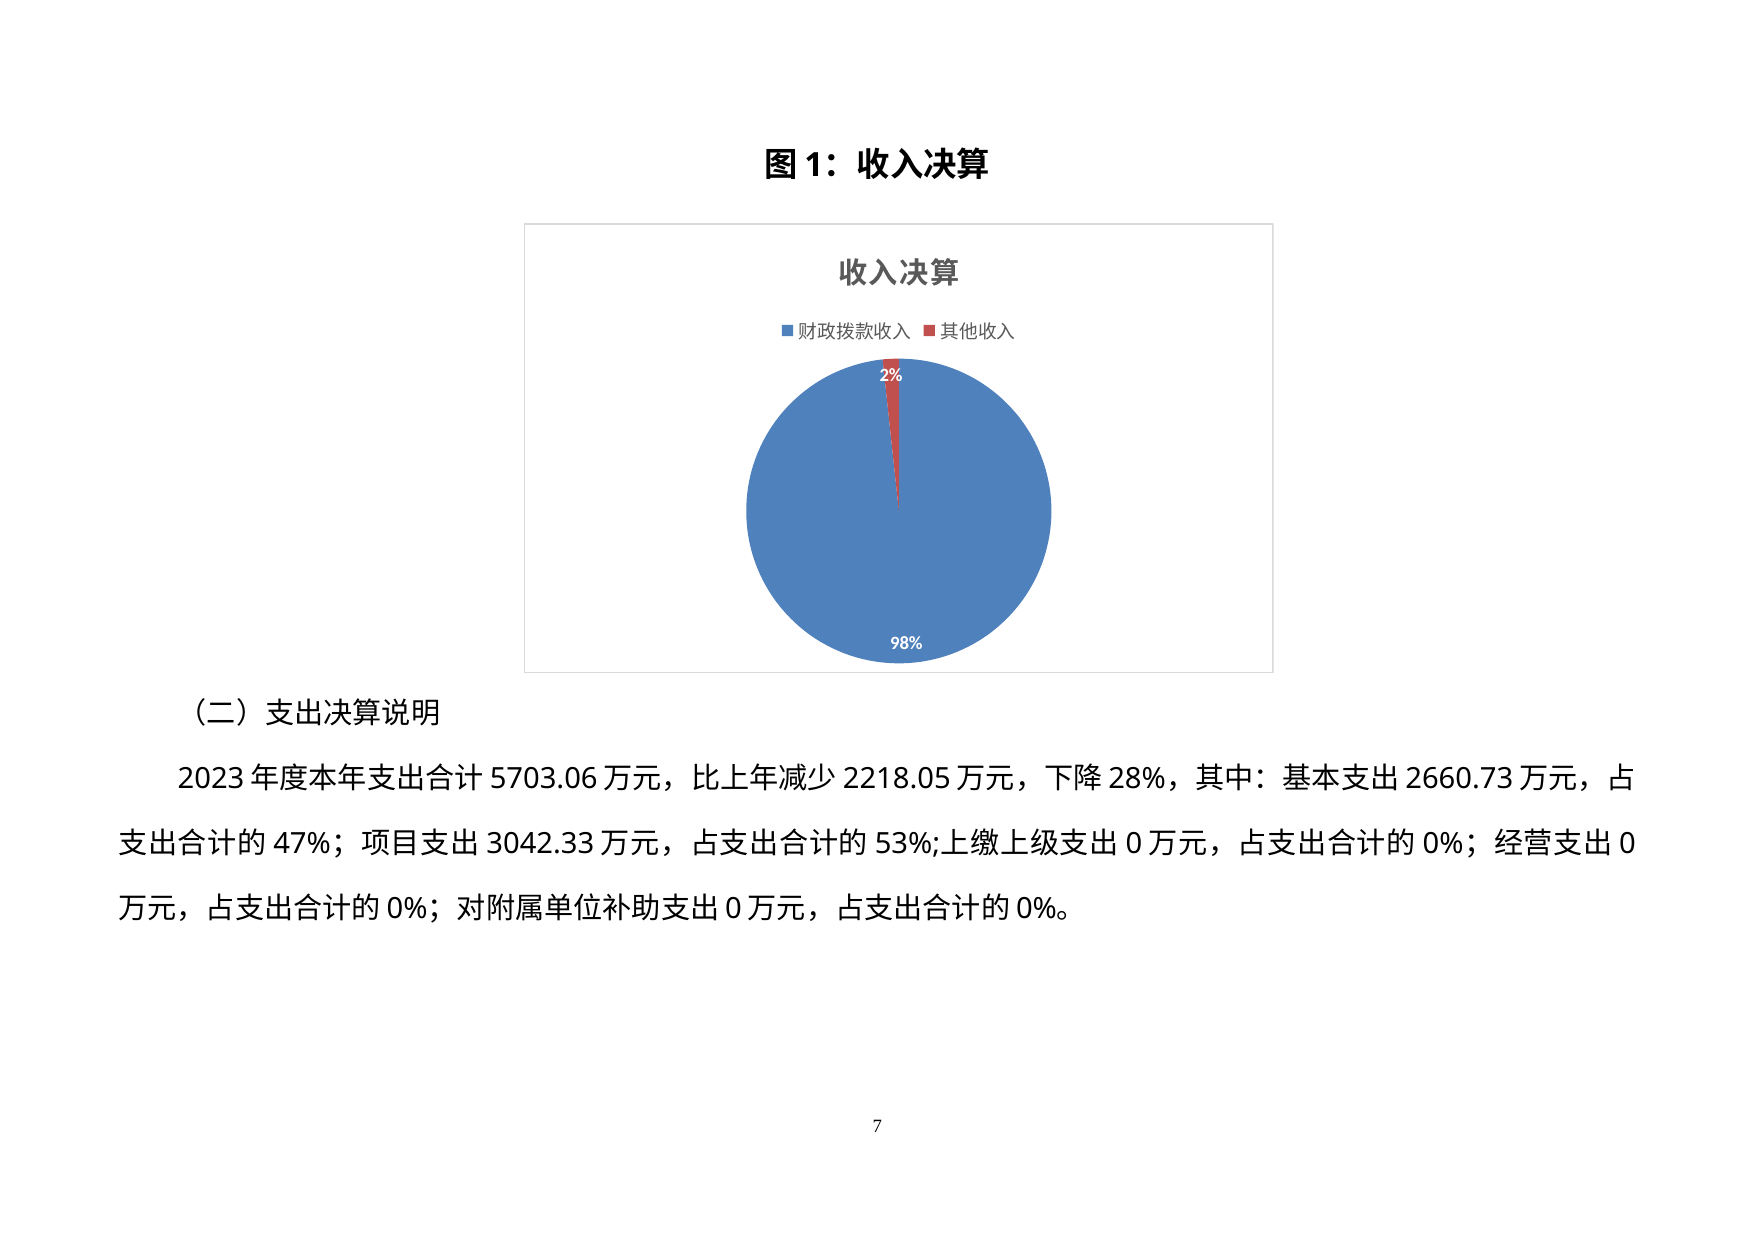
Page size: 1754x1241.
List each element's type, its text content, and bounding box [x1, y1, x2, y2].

text 2023年度本年支出合计5703.06万元，比上年减少2218.05万元，下降28%，其中：基本支出2660.73万元，占支出合计的47%；项目支出3042.33万元，占支出合计的53%;上缴上级支出0万元，占支出合计的0%；经营支出0万元，占支出合计的0%；对附属单位补助支出0万元，占支出合计的0%。 [118, 743, 1636, 938]
text （二）支出决算说明 [118, 678, 1636, 743]
subtitle 图1：收入决算 [118, 129, 1636, 194]
